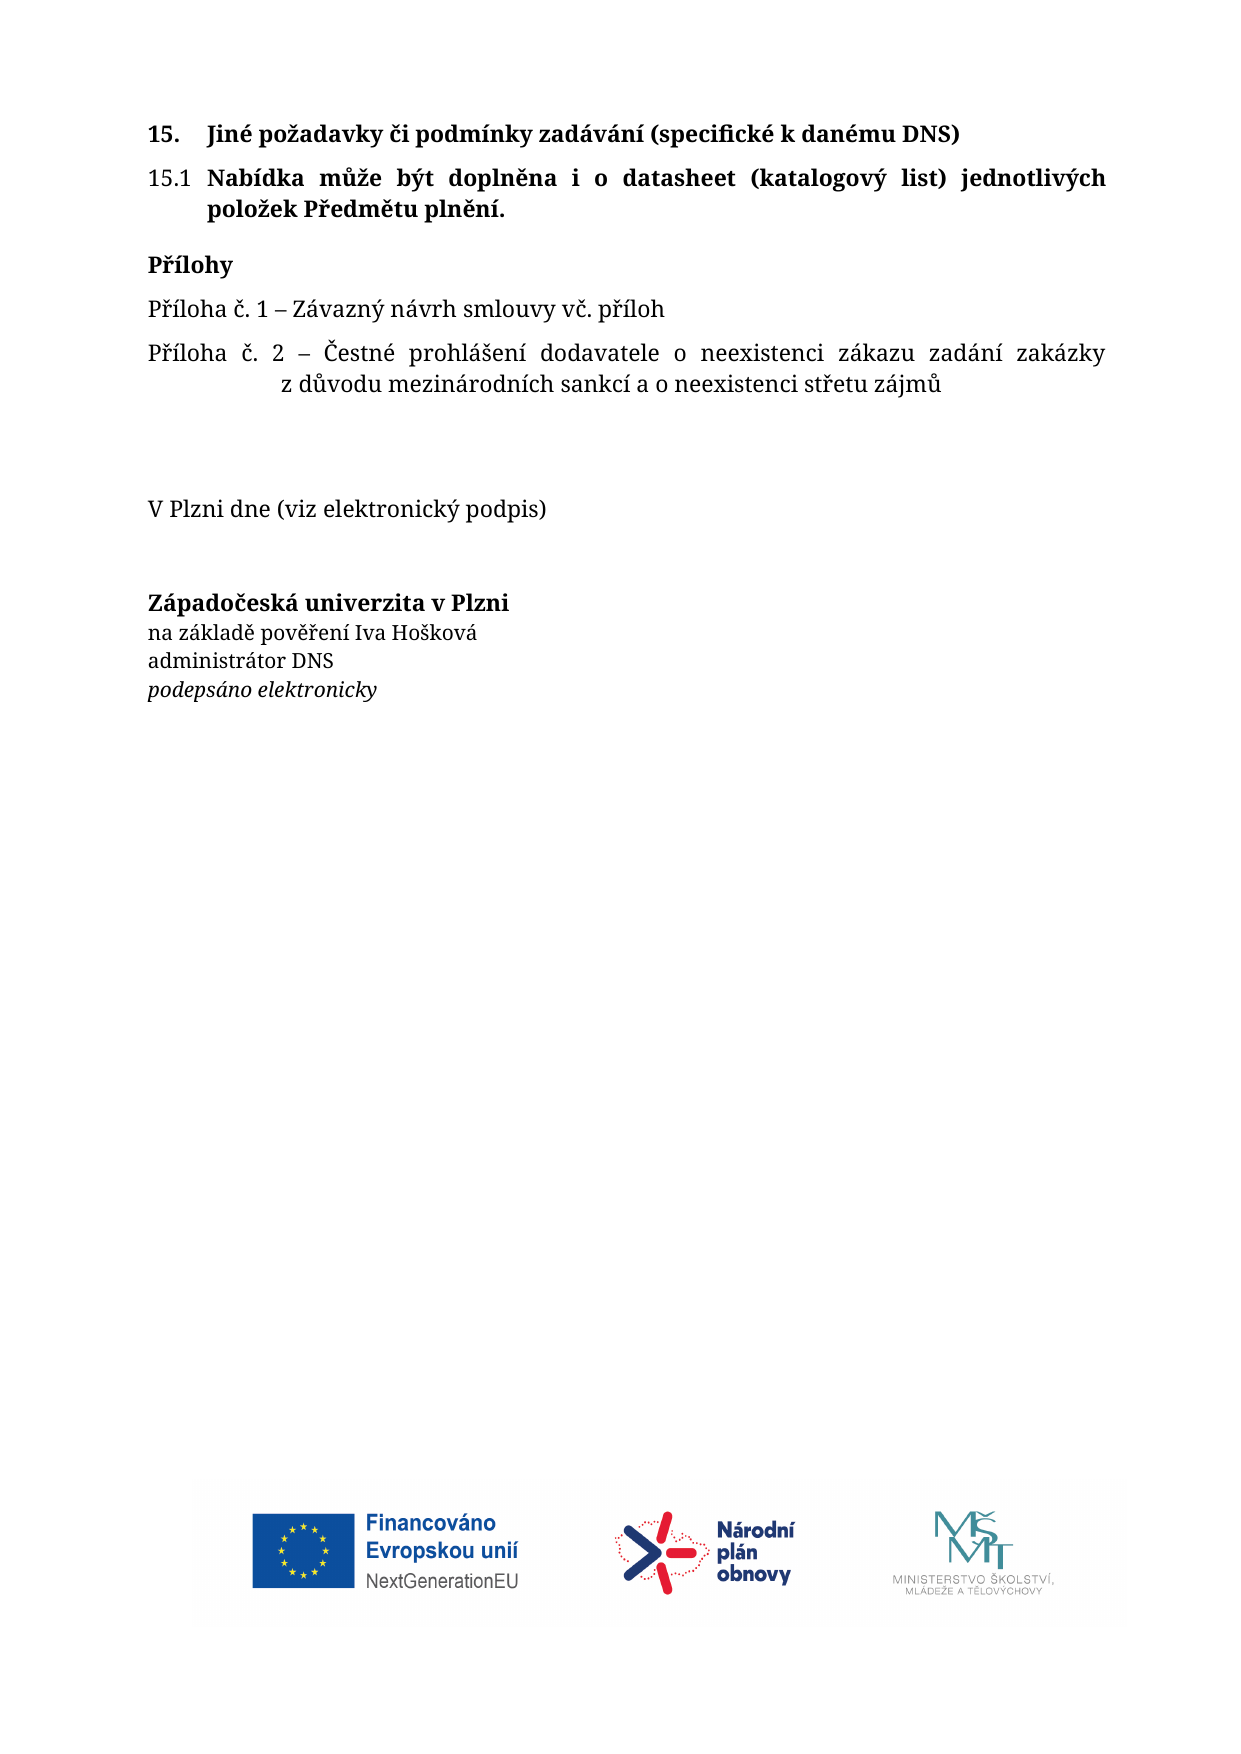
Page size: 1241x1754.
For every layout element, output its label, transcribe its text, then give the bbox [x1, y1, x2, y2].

text administrátor DNS [148, 647, 1107, 675]
text V Plzni dne (viz elektronický podpis) [148, 493, 1107, 524]
text podepsáno elektronicky [148, 675, 1107, 703]
subtitle Jiné požadavky či podmínky zadávání (specifické k danému DNS) [148, 118, 1107, 149]
text Příloha č. 1 – Závazný návrh smlouvy vč. příloh [148, 293, 1107, 324]
text Příloha č. 2 – Čestné prohlášení dodavatele o neexistenci zákazu zadání zakázky z důvodu mezinárodních sankcí a o neexistenci střetu zájmů [148, 337, 1107, 399]
text Západočeská univerzita v Plzni [148, 587, 1107, 618]
text na základě pověření Iva Hošková [148, 618, 1107, 647]
picture [192, 1479, 1127, 1627]
list Nabídka může být doplněna i o datasheet (katalogový list) jednotlivých položek Předmětu plnění. [148, 162, 1107, 224]
subtitle Přílohy [148, 249, 1107, 281]
